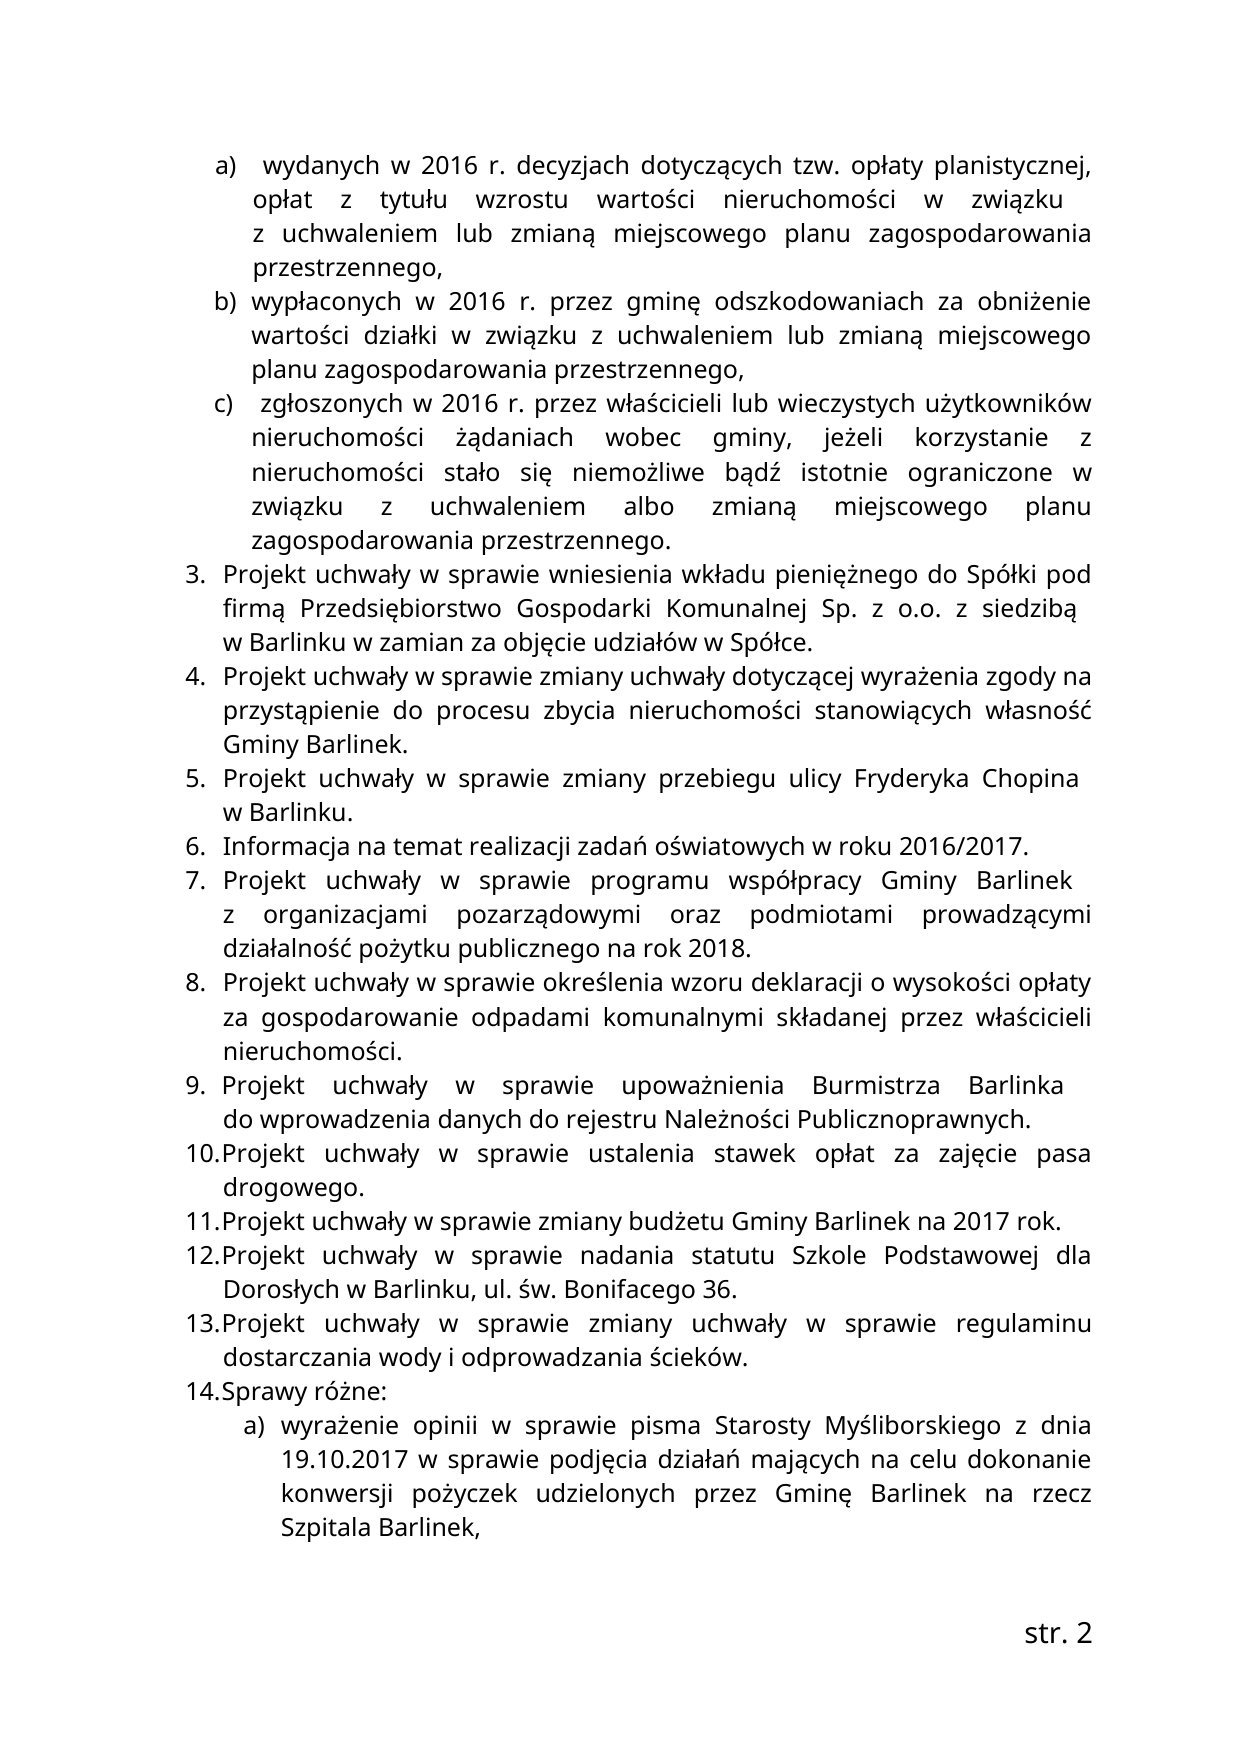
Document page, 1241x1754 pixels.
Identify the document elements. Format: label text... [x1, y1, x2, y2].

list Projekt uchwały w sprawie zmiany uchwały dotyczącej wyrażenia zgody na przystąpienie do procesu zbycia nieruchomości stanowiących własność Gminy Barlinek. [185, 658, 1093, 761]
list zgłoszonych w 2016 r. przez właścicieli lub wieczystych użytkowników nieruchomości żądaniach wobec gminy, jeżeli korzystanie z nieruchomości stało się niemożliwe bądź istotnie ograniczone w związku z uchwaleniem albo zmianą miejscowego planu zagospodarowania przestrzennego. [213, 386, 1093, 556]
list Projekt uchwały w sprawie zmiany uchwały w sprawie regulaminu dostarczania wody i odprowadzania ścieków. [185, 1306, 1093, 1374]
list wydanych w 2016 r. decyzjach dotyczących tzw. opłaty planistycznej, opłat z tytułu wzrostu wartości nieruchomości w związku z uchwaleniem lub zmianą miejscowego planu zagospodarowania przestrzennego, [215, 148, 1093, 284]
list Projekt uchwały w sprawie określenia wzoru deklaracji o wysokości opłaty za gospodarowanie odpadami komunalnymi składanej przez właścicieli nieruchomości. [185, 965, 1093, 1067]
list Projekt uchwały w sprawie ustalenia stawek opłat za zajęcie pasa drogowego. [185, 1135, 1093, 1203]
list Projekt uchwały w sprawie zmiany przebiegu ulicy Fryderyka Chopina w Barlinku. [185, 761, 1093, 829]
list Sprawy różne: [185, 1374, 1093, 1408]
list Projekt uchwały w sprawie zmiany budżetu Gminy Barlinek na 2017 rok. [185, 1203, 1093, 1238]
list Projekt uchwały w sprawie nadania statutu Szkole Podstawowej dla Dorosłych w Barlinku, ul. św. Bonifacego 36. [185, 1238, 1093, 1306]
list wyrażenie opinii w sprawie pisma Starosty Myśliborskiego z dnia 19.10.2017 w sprawie podjęcia działań mających na celu dokonanie konwersji pożyczek udzielonych przez Gminę Barlinek na rzecz Szpitala Barlinek, [243, 1408, 1093, 1544]
list Projekt uchwały w sprawie wniesienia wkładu pieniężnego do Spółki pod firmą Przedsiębiorstwo Gospodarki Komunalnej Sp. z o.o. z siedzibą w Barlinku w zamian za objęcie udziałów w Spółce. [185, 556, 1093, 658]
list Informacja na temat realizacji zadań oświatowych w roku 2016/2017. [185, 829, 1093, 863]
list Projekt uchwały w sprawie upoważnienia Burmistrza Barlinka do wprowadzenia danych do rejestru Należności Publicznoprawnych. [185, 1067, 1093, 1135]
list Projekt uchwały w sprawie programu współpracy Gminy Barlinek z organizacjami pozarządowymi oraz podmiotami prowadzącymi działalność pożytku publicznego na rok 2018. [185, 863, 1093, 965]
list wypłaconych w 2016 r. przez gminę odszkodowaniach za obniżenie wartości działki w związku z uchwaleniem lub zmianą miejscowego planu zagospodarowania przestrzennego, [213, 284, 1093, 386]
